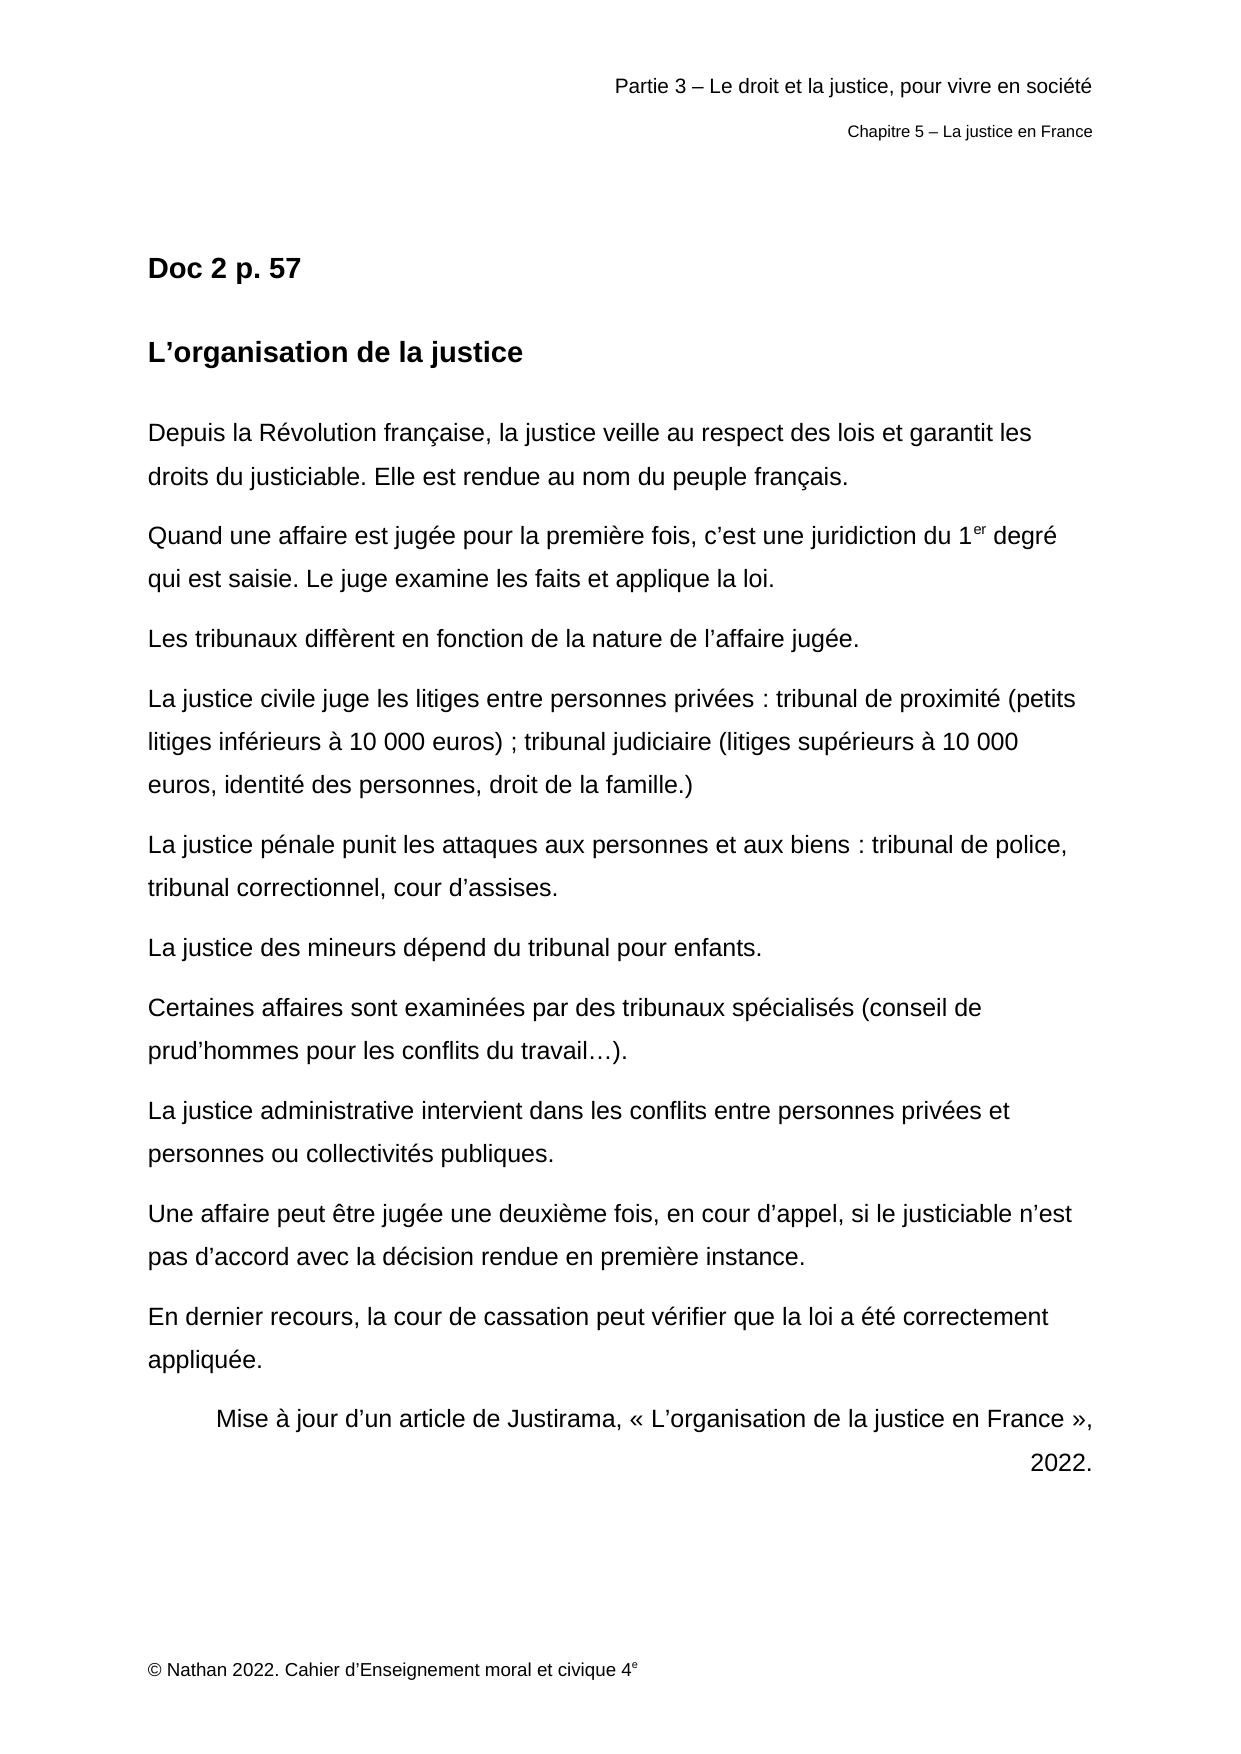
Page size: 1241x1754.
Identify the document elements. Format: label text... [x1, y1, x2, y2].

text La justice pénale punit les attaques aux personnes et aux biens : tribunal de police, tribunal correctionnel, cour d’assises. [148, 830, 1093, 902]
text Doc 2 p. 57 [148, 251, 1093, 284]
text Certaines affaires sont examinées par des tribunaux spécialisés (conseil de prud’hommes pour les conflits du travail…). [148, 993, 1093, 1064]
text En dernier recours, la cour de cassation peut vérifier que la loi a été correctement appliquée. [148, 1301, 1093, 1373]
text La justice administrative intervient dans les conflits entre personnes privées et personnes ou collectivités publiques. [148, 1096, 1093, 1167]
text Les tribunaux diffèrent en fonction de la nature de l’affaire jugée. [148, 624, 1093, 653]
text Une affaire peut être jugée une deuxième fois, en cour d’appel, si le justiciable n’est pas d’accord avec la décision rendue en première instance. [148, 1198, 1093, 1270]
text Mise à jour d’un article de Justirama, « L’organisation de la justice en France », 2022. [148, 1404, 1093, 1476]
text Quand une affaire est jugée pour la première fois, c’est une juridiction du 1er degré qui est saisie. Le juge examine les faits et applique la loi. [148, 521, 1093, 593]
text La justice civile juge les litiges entre personnes privées : tribunal de proximité (petits litiges inférieurs à 10 000 euros) ; tribunal judiciaire (litiges supérieurs à 10 000 euros, identité des personnes, droit de la famille.) [148, 684, 1093, 799]
text Depuis la Révolution française, la justice veille au respect des lois et garantit les droits du justiciable. Elle est rendue au nom du peuple français. [148, 418, 1093, 490]
text L’organisation de la justice [148, 334, 1093, 368]
text La justice des mineurs dépend du tribunal pour enfants. [148, 933, 1093, 962]
